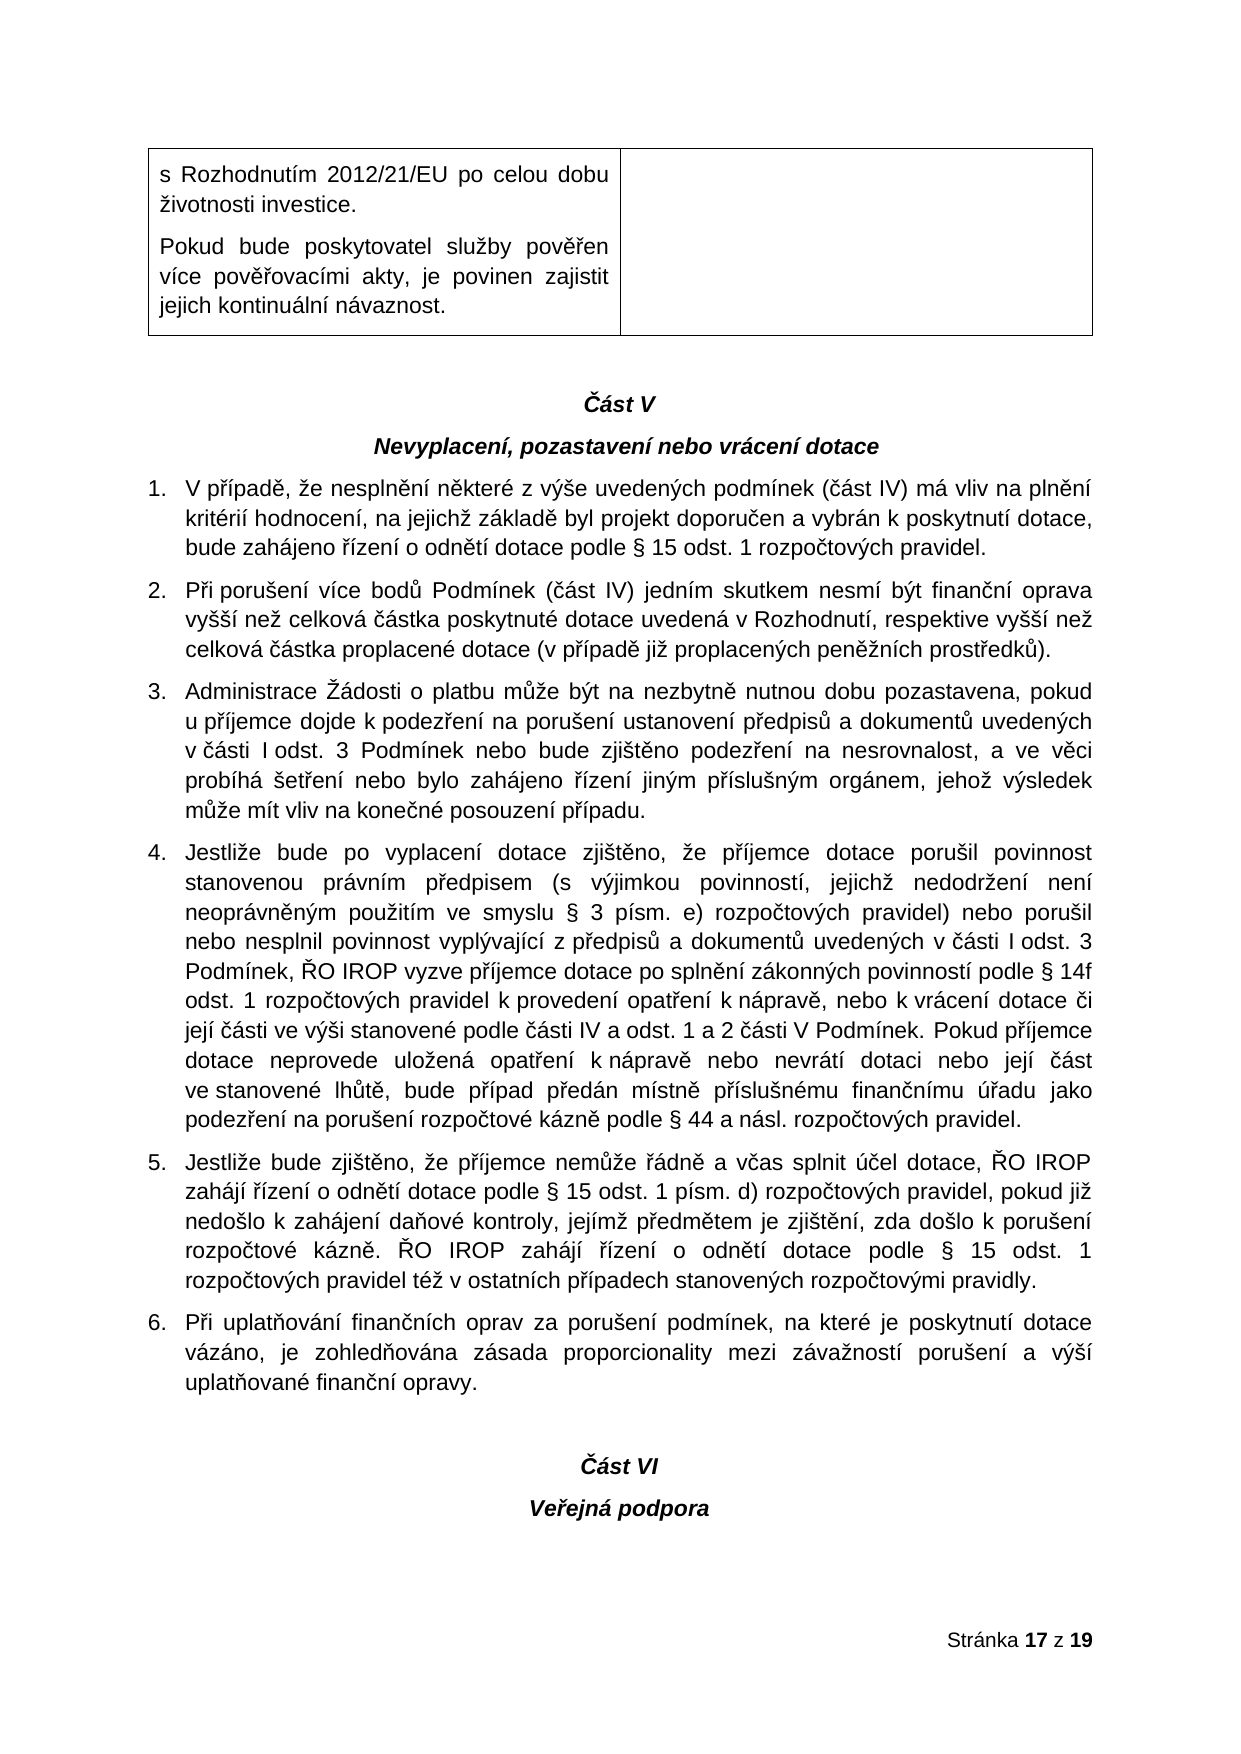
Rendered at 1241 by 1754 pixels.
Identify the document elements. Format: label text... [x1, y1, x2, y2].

list Administrace Žádosti o platbu může být na nezbytně nutnou dobu pozastavena, pokud u příjemce dojde k podezření na porušení ustanovení předpisů a dokumentů uvedených v části I odst. 3 Podmínek nebo bude zjištěno podezření na nesrovnalost, a ve věci probíhá šetření nebo bylo zahájeno řízení jiným příslušným orgánem, jehož výsledek může mít vliv na konečné posouzení případu. [148, 678, 1093, 823]
list V případě, že nesplnění některé z výše uvedených podmínek (část IV) má vliv na plnění kritérií hodnocení, na jejichž základě byl projekt doporučen a vybrán k poskytnutí dotace, bude zahájeno řízení o odnětí dotace podle § 15 odst. 1 rozpočtových pravidel. [148, 475, 1093, 561]
text Veřejná podpora [148, 1495, 1093, 1522]
list Jestliže bude zjištěno, že příjemce nemůže řádně a včas splnit účel dotace, ŘO IROP zahájí řízení o odnětí dotace podle § 15 odst. 1 písm. d) rozpočtových pravidel, pokud již nedošlo k zahájení daňové kontroly, jejímž předmětem je zjištění, zda došlo k porušení rozpočtové kázně. ŘO IROP zahájí řízení o odnětí dotace podle § 15 odst. 1 rozpočtových pravidel též v ostatních případech stanovených rozpočtovými pravidly. [148, 1148, 1093, 1293]
list Při uplatňování finančních oprav za porušení podmínek, na které je poskytnutí dotace vázáno, je zohledňována zásada proporcionality mezi závažností porušení a výší uplatňované finanční opravy. [148, 1309, 1093, 1395]
text Nevyplacení, pozastavení nebo vrácení dotace [162, 433, 1093, 459]
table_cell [149, 149, 620, 335]
subtitle Část V [148, 391, 1093, 417]
text Část VI [148, 1453, 1093, 1479]
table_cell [621, 149, 1092, 335]
list Při porušení více bodů Podmínek (část IV) jedním skutkem nesmí být finanční oprava vyšší než celková částka poskytnuté dotace uvedená v Rozhodnutí, respektive vyšší než celková částka proplacené dotace (v případě již proplacených peněžních prostředků). [148, 577, 1093, 662]
list Jestliže bude po vyplacení dotace zjištěno, že příjemce dotace porušil povinnost stanovenou právním předpisem (s výjimkou povinností, jejichž nedodržení není neoprávněným použitím ve smyslu § 3 písm. e) rozpočtových pravidel) nebo porušil nebo nesplnil povinnost vyplývající z předpisů a dokumentů uvedených v části I odst. 3 Podmínek, ŘO IROP vyzve příjemce dotace po splnění zákonných povinností podle § 14f odst. 1 rozpočtových pravidel k provedení opatření k nápravě, nebo k vrácení dotace či její části ve výši stanovené podle části IV a odst. 1 a 2 části V Podmínek. Pokud příjemce dotace neprovede uložená opatření k nápravě nebo nevrátí dotaci nebo její část ve stanovené lhůtě, bude případ předán místně příslušnému finančnímu úřadu jako podezření na porušení rozpočtové kázně podle § 44 a násl. rozpočtových pravidel. [148, 839, 1093, 1133]
